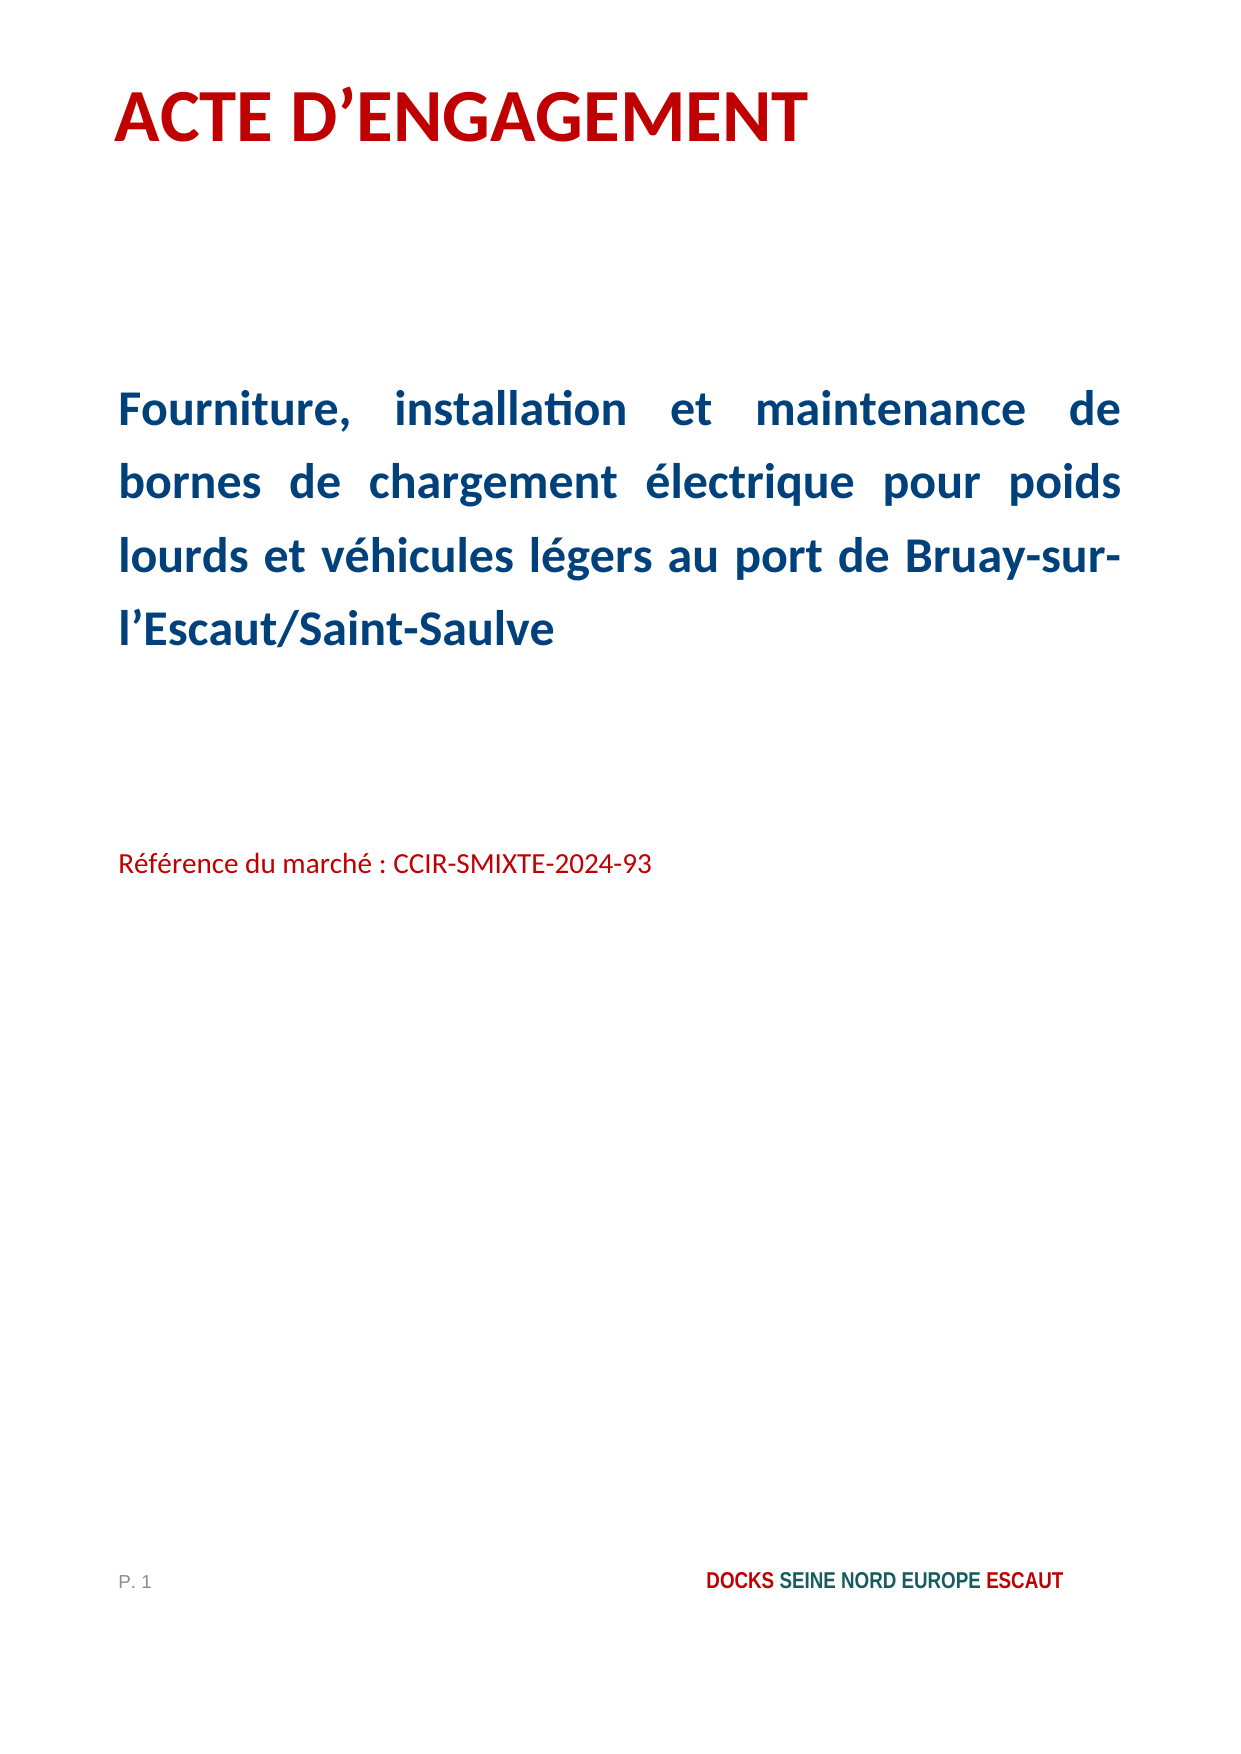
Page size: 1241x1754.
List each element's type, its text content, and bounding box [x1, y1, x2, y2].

text Référence du marché : CCIR-SMIXTE-2024-93 [118, 845, 1122, 881]
text Fourniture, installation et maintenance de bornes de chargement électrique pour poids lourds et véhicules légers au port de Bruay-sur-l’Escaut/Saint-Saulve [118, 377, 1122, 658]
